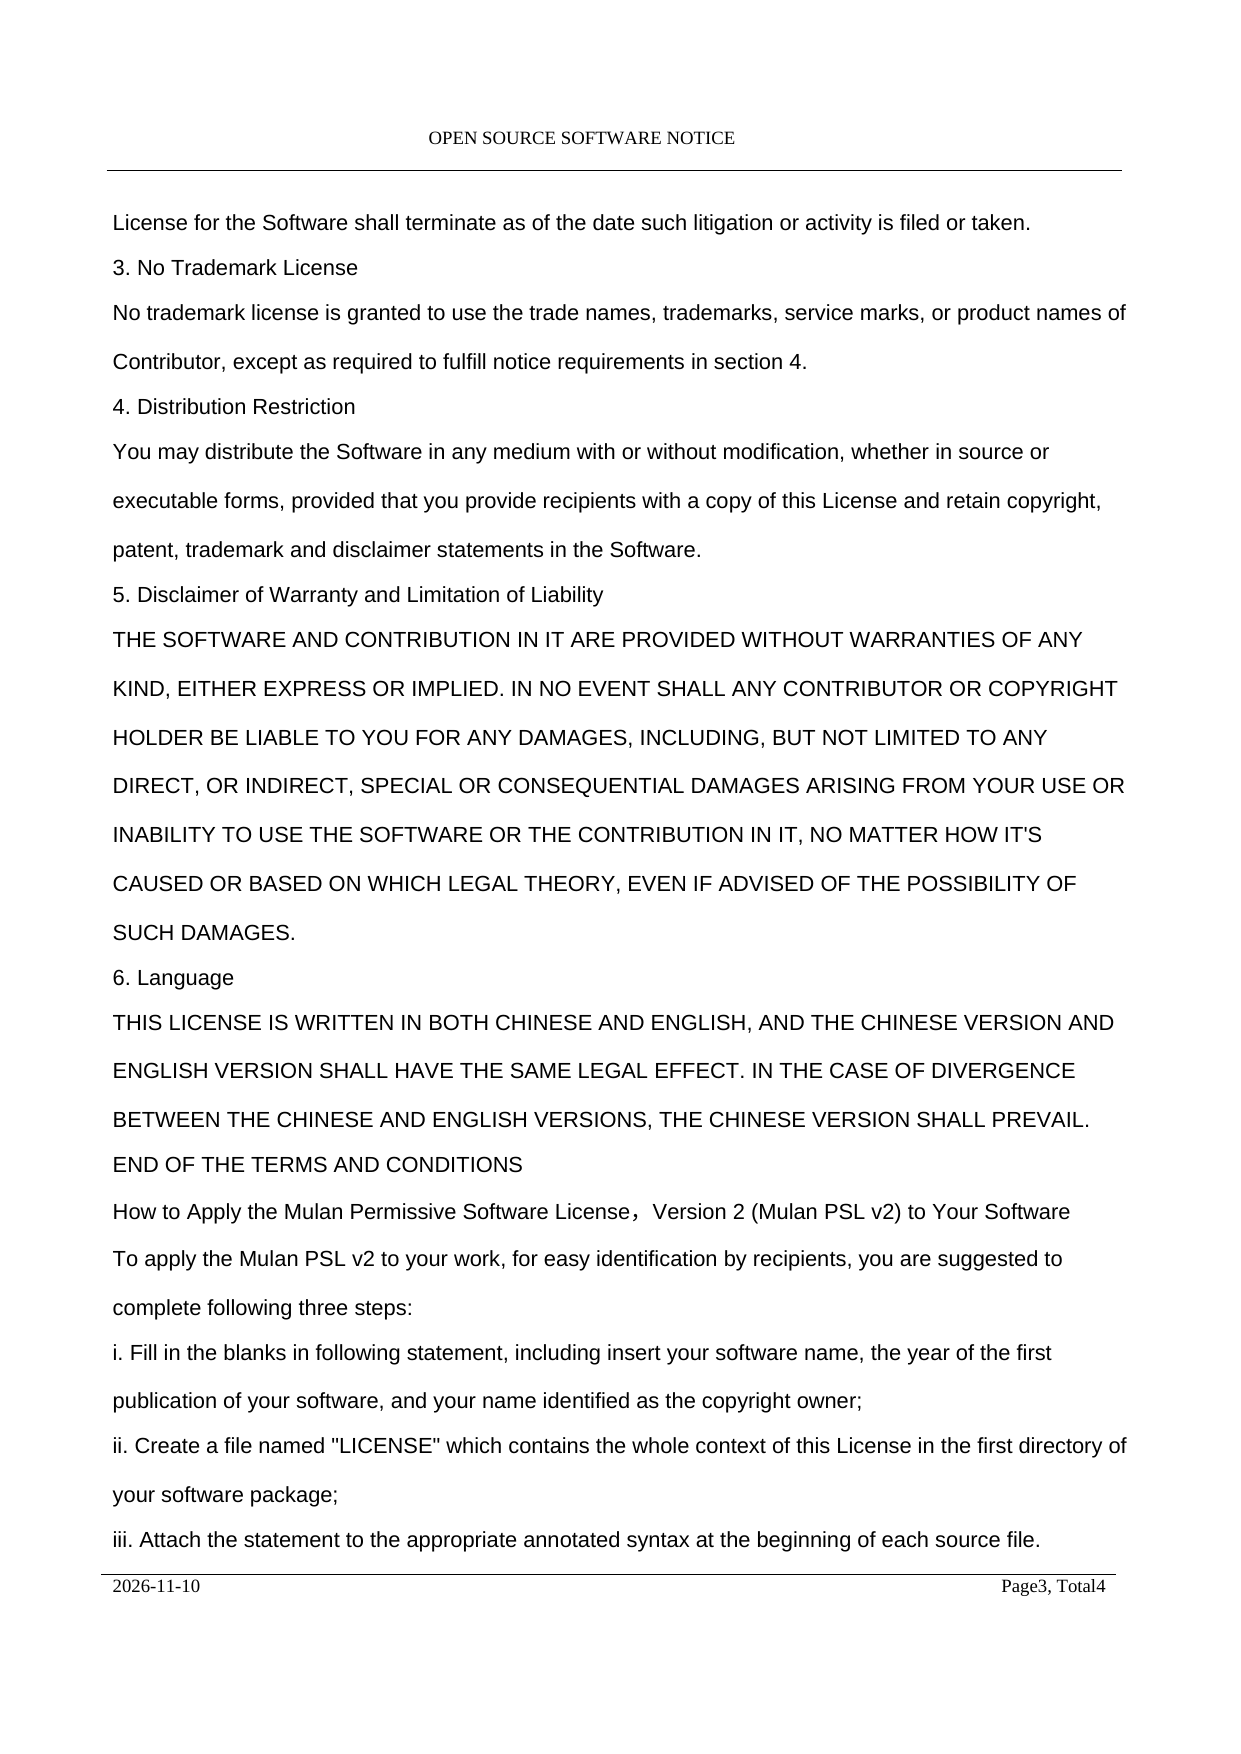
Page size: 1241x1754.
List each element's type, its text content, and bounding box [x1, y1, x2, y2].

text THIS LICENSE IS WRITTEN IN BOTH CHINESE AND ENGLISH, AND THE CHINESE VERSION AND ENGLISH VERSION SHALL HAVE THE SAME LEGAL EFFECT. IN THE CASE OF DIVERGENCE BETWEEN THE CHINESE AND ENGLISH VERSIONS, THE CHINESE VERSION SHALL PREVAIL. [112, 1006, 1128, 1136]
text END OF THE TERMS AND CONDITIONS [112, 1148, 1128, 1181]
text 5. Disclaimer of Warranty and Limitation of Liability [112, 578, 1128, 611]
text 4. Distribution Restriction [112, 390, 1128, 423]
text i. Fill in the blanks in following statement, including insert your software name, the year of the first publication of your software, and your name identified as the copyright owner; [112, 1336, 1128, 1417]
text THE SOFTWARE AND CONTRIBUTION IN IT ARE PROVIDED WITHOUT WARRANTIES OF ANY KIND, EITHER EXPRESS OR IMPLIED. IN NO EVENT SHALL ANY CONTRIBUTOR OR COPYRIGHT HOLDER BE LIABLE TO YOU FOR ANY DAMAGES, INCLUDING, BUT NOT LIMITED TO ANY DIRECT, OR INDIRECT, SPECIAL OR CONSEQUENTIAL DAMAGES ARISING FROM YOUR USE OR INABILITY TO USE THE SOFTWARE OR THE CONTRIBUTION IN IT, NO MATTER HOW IT'S CAUSED OR BASED ON WHICH LEGAL THEORY, EVEN IF ADVISED OF THE POSSIBILITY OF SUCH DAMAGES. [112, 623, 1128, 948]
text 6. Language [112, 961, 1128, 993]
text ii. Create a file named "LICENSE" which contains the whole context of this License in the first directory of your software package; [112, 1430, 1128, 1511]
text iii. Attach the statement to the appropriate annotated syntax at the beginning of each source file. [112, 1523, 1128, 1556]
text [112, 206, 1128, 239]
text 3. No Trademark License [112, 251, 1128, 284]
text No trademark license is granted to use the trade names, trademarks, service marks, or product names of Contributor, except as required to fulfill notice requirements in section 4. [112, 297, 1128, 378]
text To apply the Mulan PSL v2 to your work, for easy identification by recipients, you are suggested to complete following three steps: [112, 1242, 1128, 1323]
text You may distribute the Software in any medium with or without modification, whether in source or executable forms, provided that you provide recipients with a copy of this License and retain copyright, patent, trademark and disclaimer statements in the Software. [112, 436, 1128, 566]
text How to Apply the Mulan Permissive Software License，Version 2 (Mulan PSL v2) to Your Software [112, 1194, 1128, 1226]
